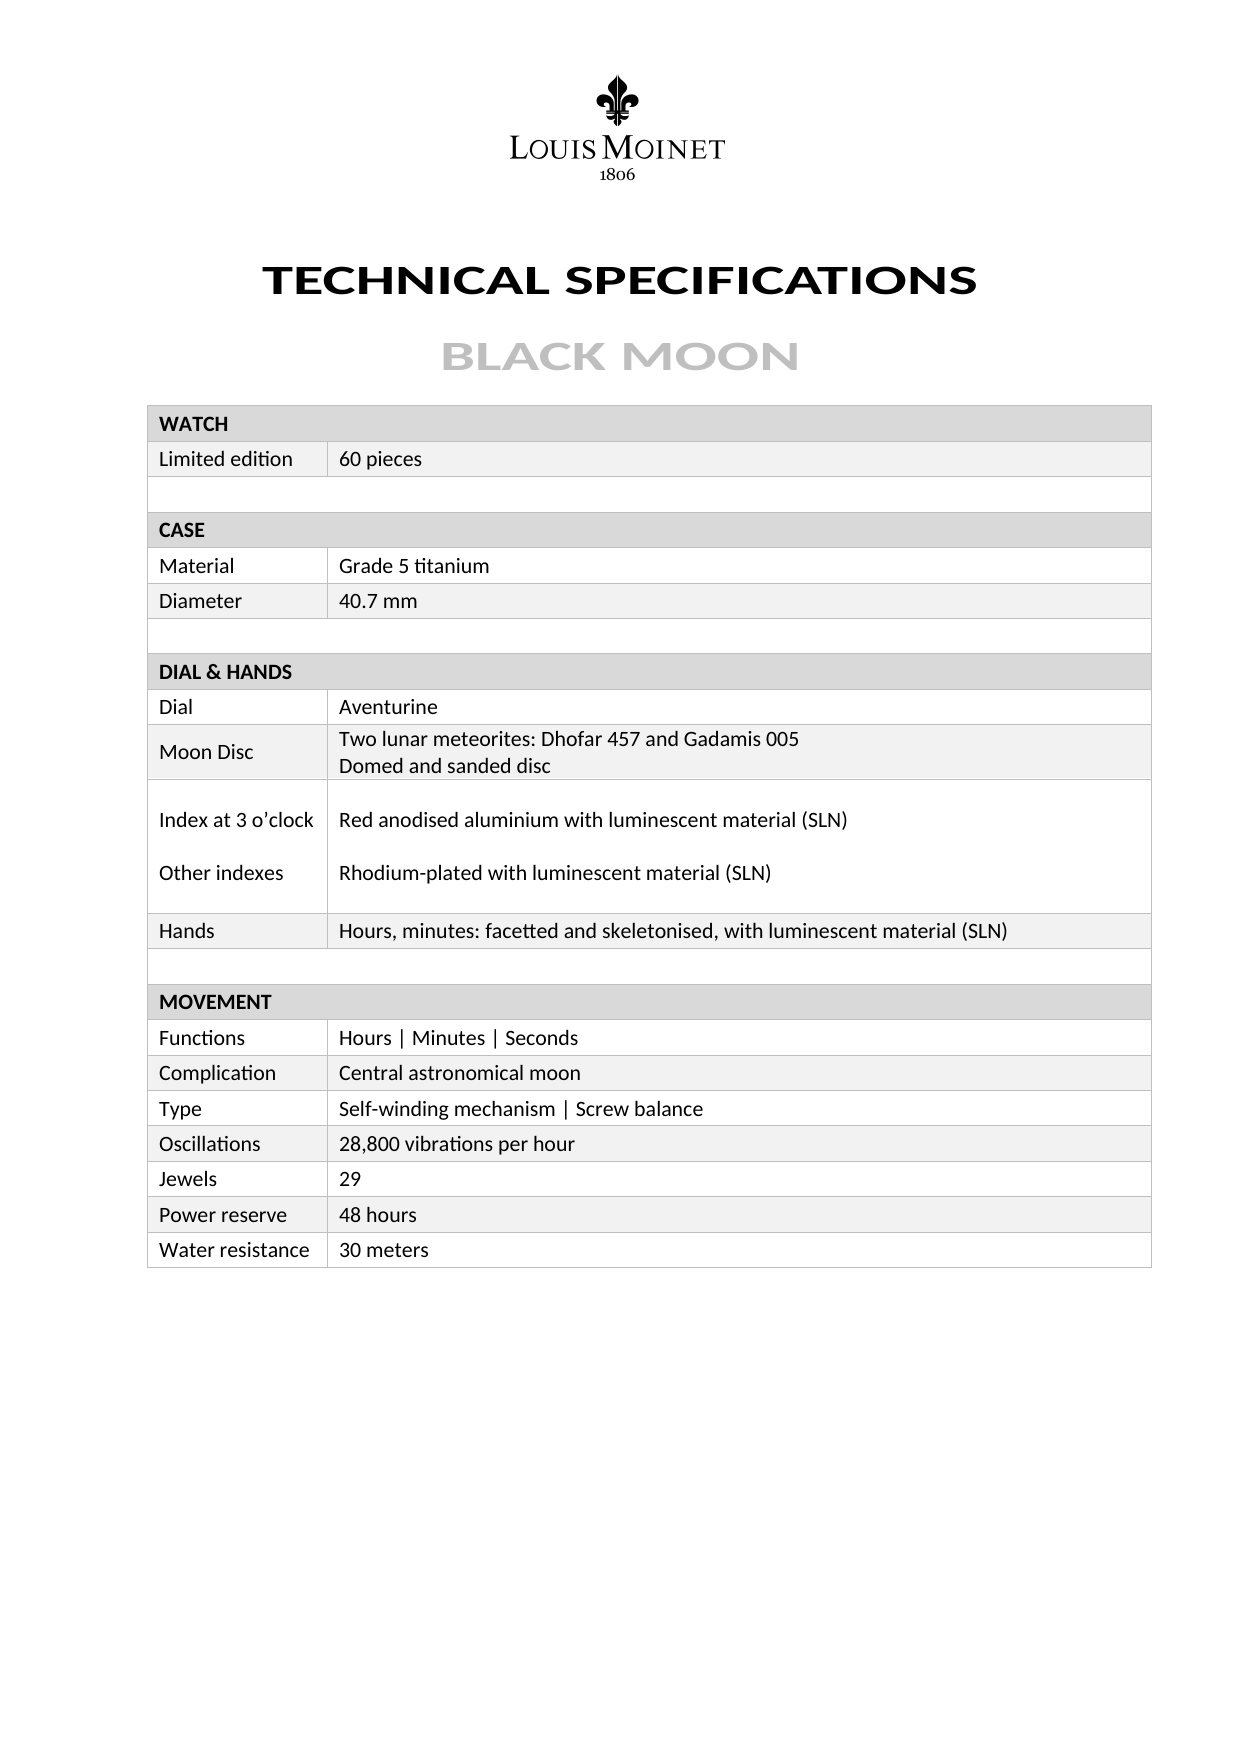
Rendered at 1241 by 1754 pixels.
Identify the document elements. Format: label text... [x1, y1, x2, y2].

text BLACK MOON [148, 329, 1092, 380]
table_cell MOVEMENT [148, 985, 1151, 1019]
table_cell 30 meters [328, 1233, 1151, 1267]
table_cell Limited edition [148, 442, 327, 476]
table_cell Aventurine [328, 690, 1151, 724]
table_cell Material [148, 548, 327, 582]
table_cell 29 [328, 1162, 1151, 1196]
table_cell 40.7 mm [328, 584, 1151, 618]
table_cell Hands [148, 914, 327, 948]
table_cell Water resistance [148, 1233, 327, 1267]
table_cell DIAL & HANDS [148, 654, 1151, 689]
table_cell [148, 949, 1151, 984]
table_cell Index at 3 o’clock Other indexes [148, 780, 327, 913]
table_cell Functions [148, 1020, 327, 1054]
table_cell 60 pieces [328, 442, 1151, 476]
picture [509, 73, 725, 181]
table_cell Moon Disc [148, 725, 327, 778]
table_cell Hours | Minutes | Seconds [328, 1020, 1151, 1054]
text TECHNICAL SPECIFICATIONS [148, 254, 1092, 304]
table_cell CASE [148, 513, 1151, 547]
table_header WATCH [148, 406, 1151, 441]
table_cell Grade 5 titanium [328, 548, 1151, 582]
table_cell Self-winding mechanism | Screw balance [328, 1091, 1151, 1125]
table_cell Jewels [148, 1162, 327, 1196]
table_cell [148, 619, 1151, 653]
table_cell Oscillations [148, 1126, 327, 1161]
table_cell Red anodised aluminium with luminescent material (SLN) Rhodium-plated with luminescent material (SLN) [328, 780, 1151, 913]
table_cell Central astronomical moon [328, 1056, 1151, 1090]
table_cell Dial [148, 690, 327, 724]
table_cell Hours, minutes: facetted and skeletonised, with luminescent material (SLN) [328, 914, 1151, 948]
table_cell 48 hours [328, 1197, 1151, 1232]
table_cell Type [148, 1091, 327, 1125]
table_cell Power reserve [148, 1197, 327, 1232]
table_cell [148, 477, 1151, 512]
table_cell Diameter [148, 584, 327, 618]
table_cell 28,800 vibrations per hour [328, 1126, 1151, 1161]
table_cell Complication [148, 1056, 327, 1090]
table_cell Two lunar meteorites: Dhofar 457 and Gadamis 005 Domed and sanded disc [328, 725, 1151, 778]
